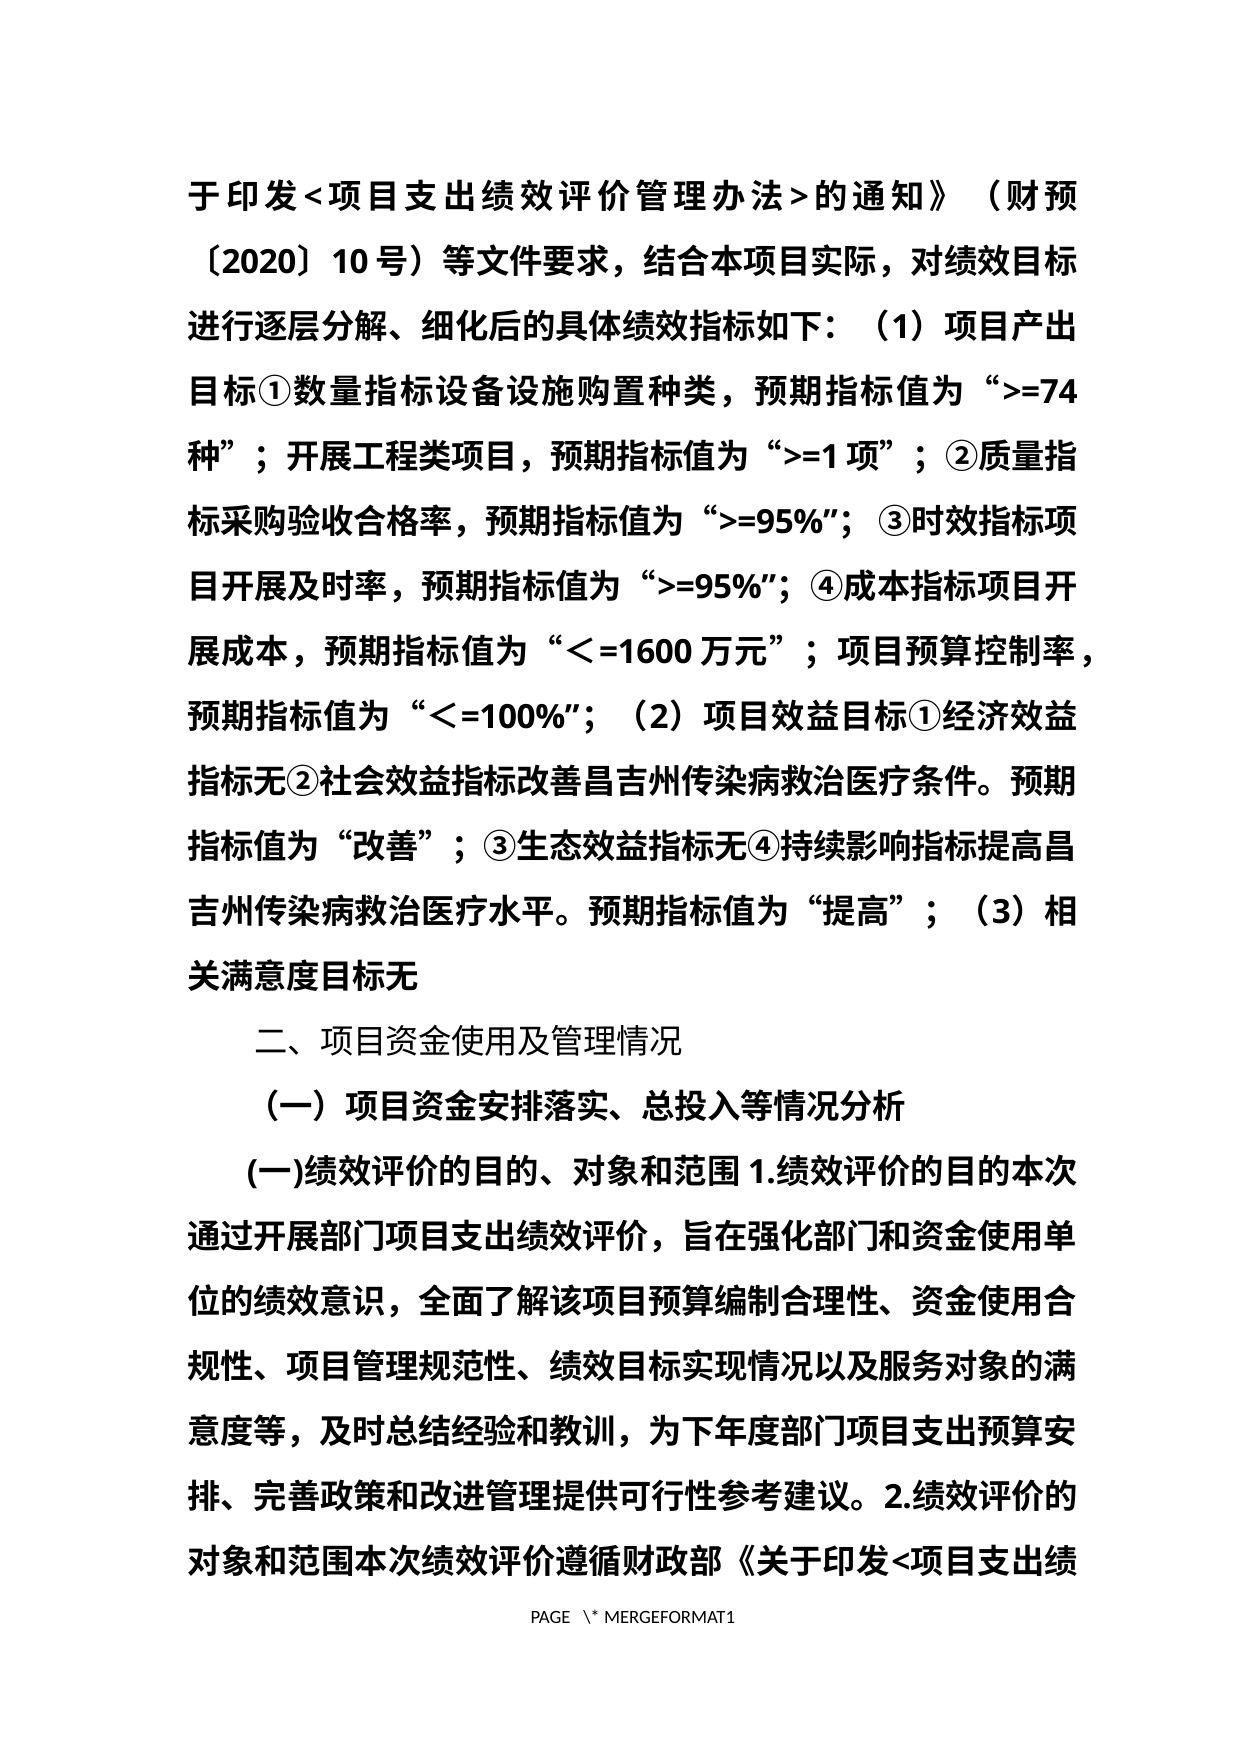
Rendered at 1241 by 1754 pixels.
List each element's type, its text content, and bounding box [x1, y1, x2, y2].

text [187, 1137, 1078, 1592]
text （一）项目资金安排落实、总投入等情况分析 [187, 1072, 1078, 1137]
text 二、项目资金使用及管理情况 [187, 1007, 1078, 1072]
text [187, 162, 1078, 1007]
